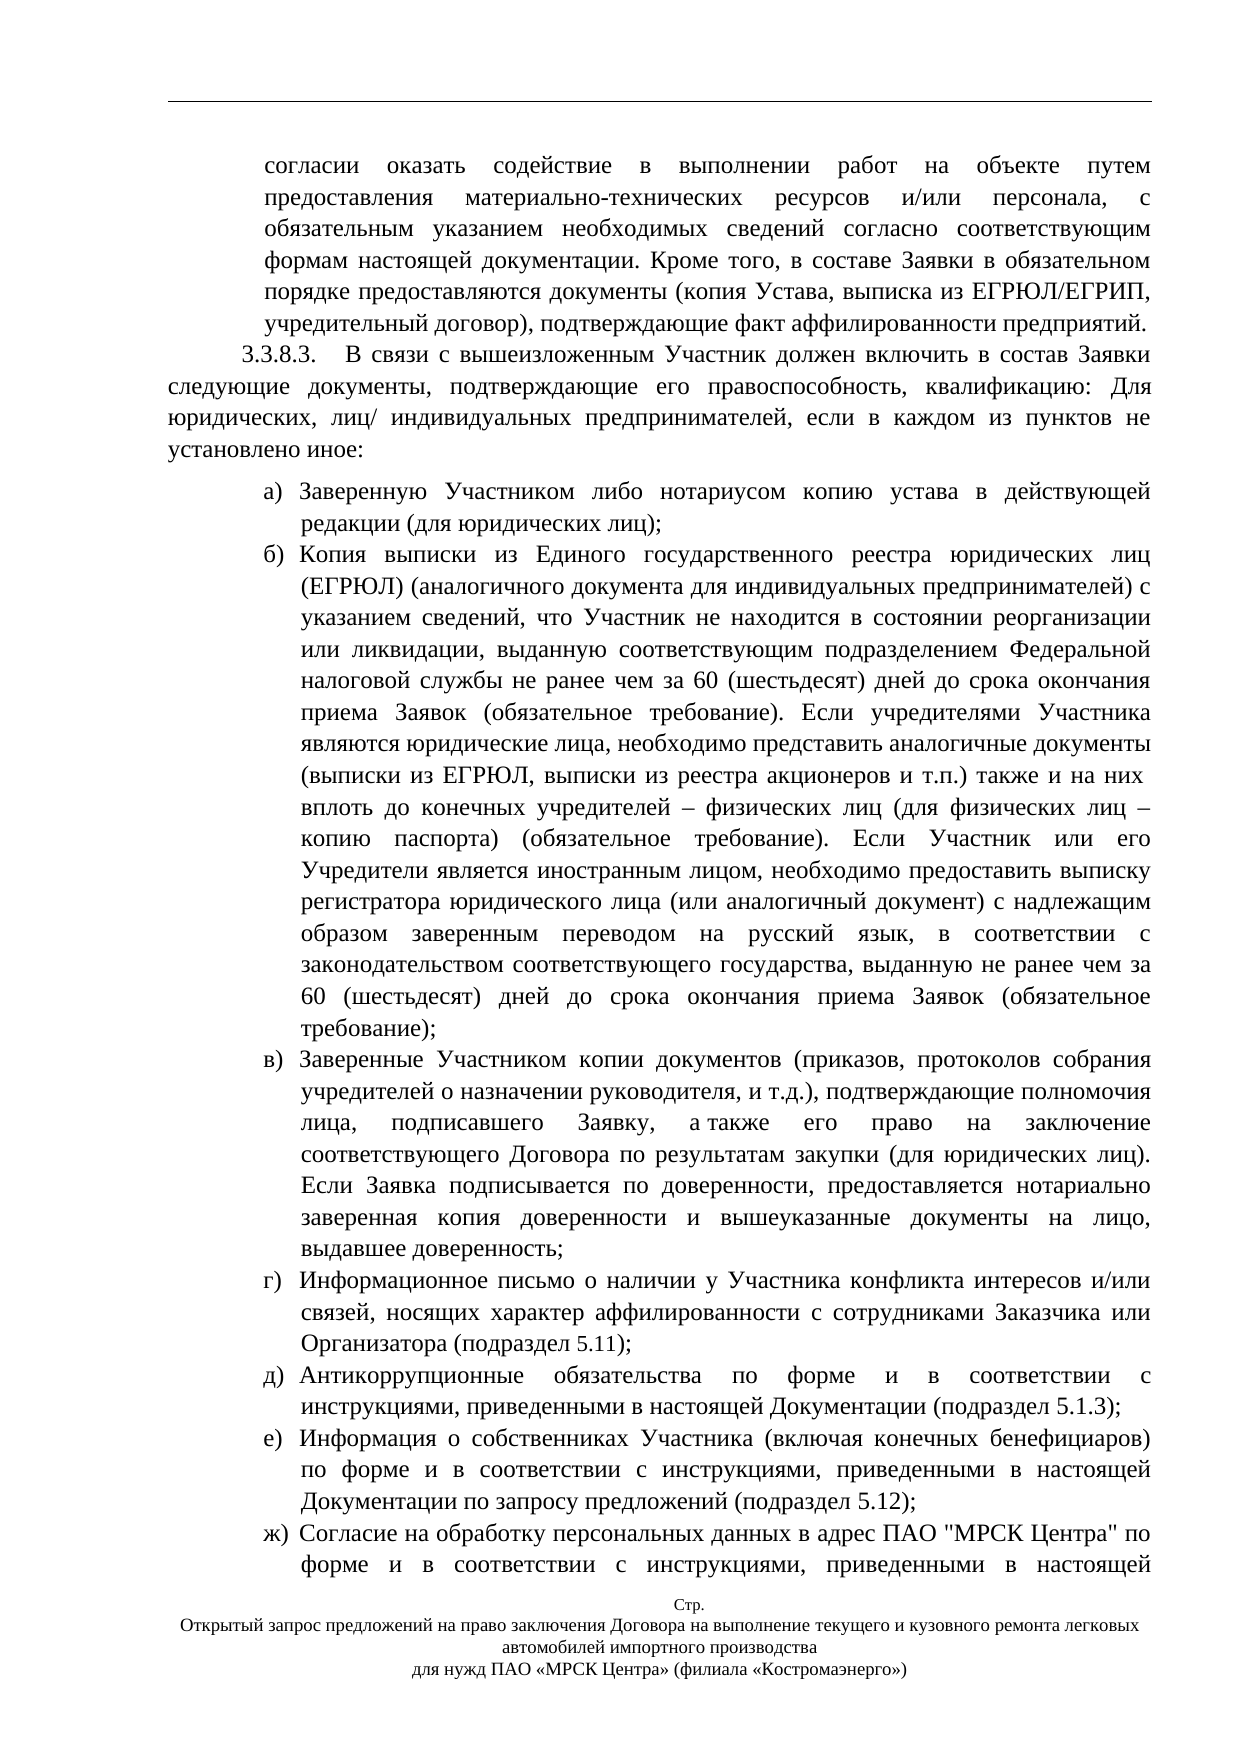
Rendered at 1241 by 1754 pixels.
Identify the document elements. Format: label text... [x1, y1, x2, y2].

list Копия выписки из Единого государственного реестра юридических лиц (ЕГРЮЛ) (аналогичного документа для индивидуальных предпринимателей) с указанием сведений, что Участник не находится в состоянии реорганизации или ликвидации, выданную соответствующим подразделением Федеральной налоговой службы не ранее чем за 60 (шестьдесят) дней до срока окончания приема Заявок (обязательное требование). Если учредителями Участника являются юридические лица, необходимо представить аналогичные документы (выписки из ЕГРЮЛ, выписки из реестра акционеров и т.п.) также и на них вплоть до конечных учредителей – физических лиц (для физических лиц – копию паспорта) (обязательное требование). Если Участник или его Учредители является иностранным лицом, необходимо предоставить выписку регистратора юридического лица (или аналогичный документ) с надлежащим образом заверенным переводом на русский язык, в соответствии с законодательством соответствующего государства, выданную не ранее чем за 60 (шестьдесят) дней до срока окончания приема Заявок (обязательное требование); [263, 539, 1152, 1041]
list Информация о собственниках Участника (включая конечных бенефициаров) по форме и в соответствии с инструкциями, приведенными в настоящей Документации по запросу предложений (подраздел 5.12); [263, 1423, 1152, 1515]
list Антикоррупционные обязательства по форме и в соответствии с инструкциями, приведенными в настоящей Документации (подраздел 5.1.3); [263, 1360, 1152, 1420]
list В связи с вышеизложенным Участник должен включить в состав Заявки следующие документы, подтверждающие его правоспособность, квалификацию: Для юридических, лиц/ индивидуальных предпринимателей, если в каждом из пунктов не установлено иное: [168, 339, 1152, 463]
list Заверенную Участником либо нотариусом копию устава в действующей редакции (для юридических лиц); [263, 476, 1152, 536]
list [263, 1518, 1152, 1578]
list Заверенные Участником копии документов (приказов, протоколов собрания учредителей о назначении руководителя, и т.д.), подтверждающие полномочия лица, подписавшего Заявку, а также его право на заключение соответствующего Договора по результатам закупки (для юридических лиц). Если Заявка подписывается по доверенности, предоставляется нотариально заверенная копия доверенности и вышеуказанные документы на лицо, выдавшее доверенность; [263, 1044, 1152, 1262]
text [264, 150, 1152, 337]
list Информационное письмо о наличии у Участника конфликта интересов и/или связей, носящих характер аффилированности с сотрудниками Заказчика или Организатора (подраздел 5.11); [263, 1265, 1152, 1357]
